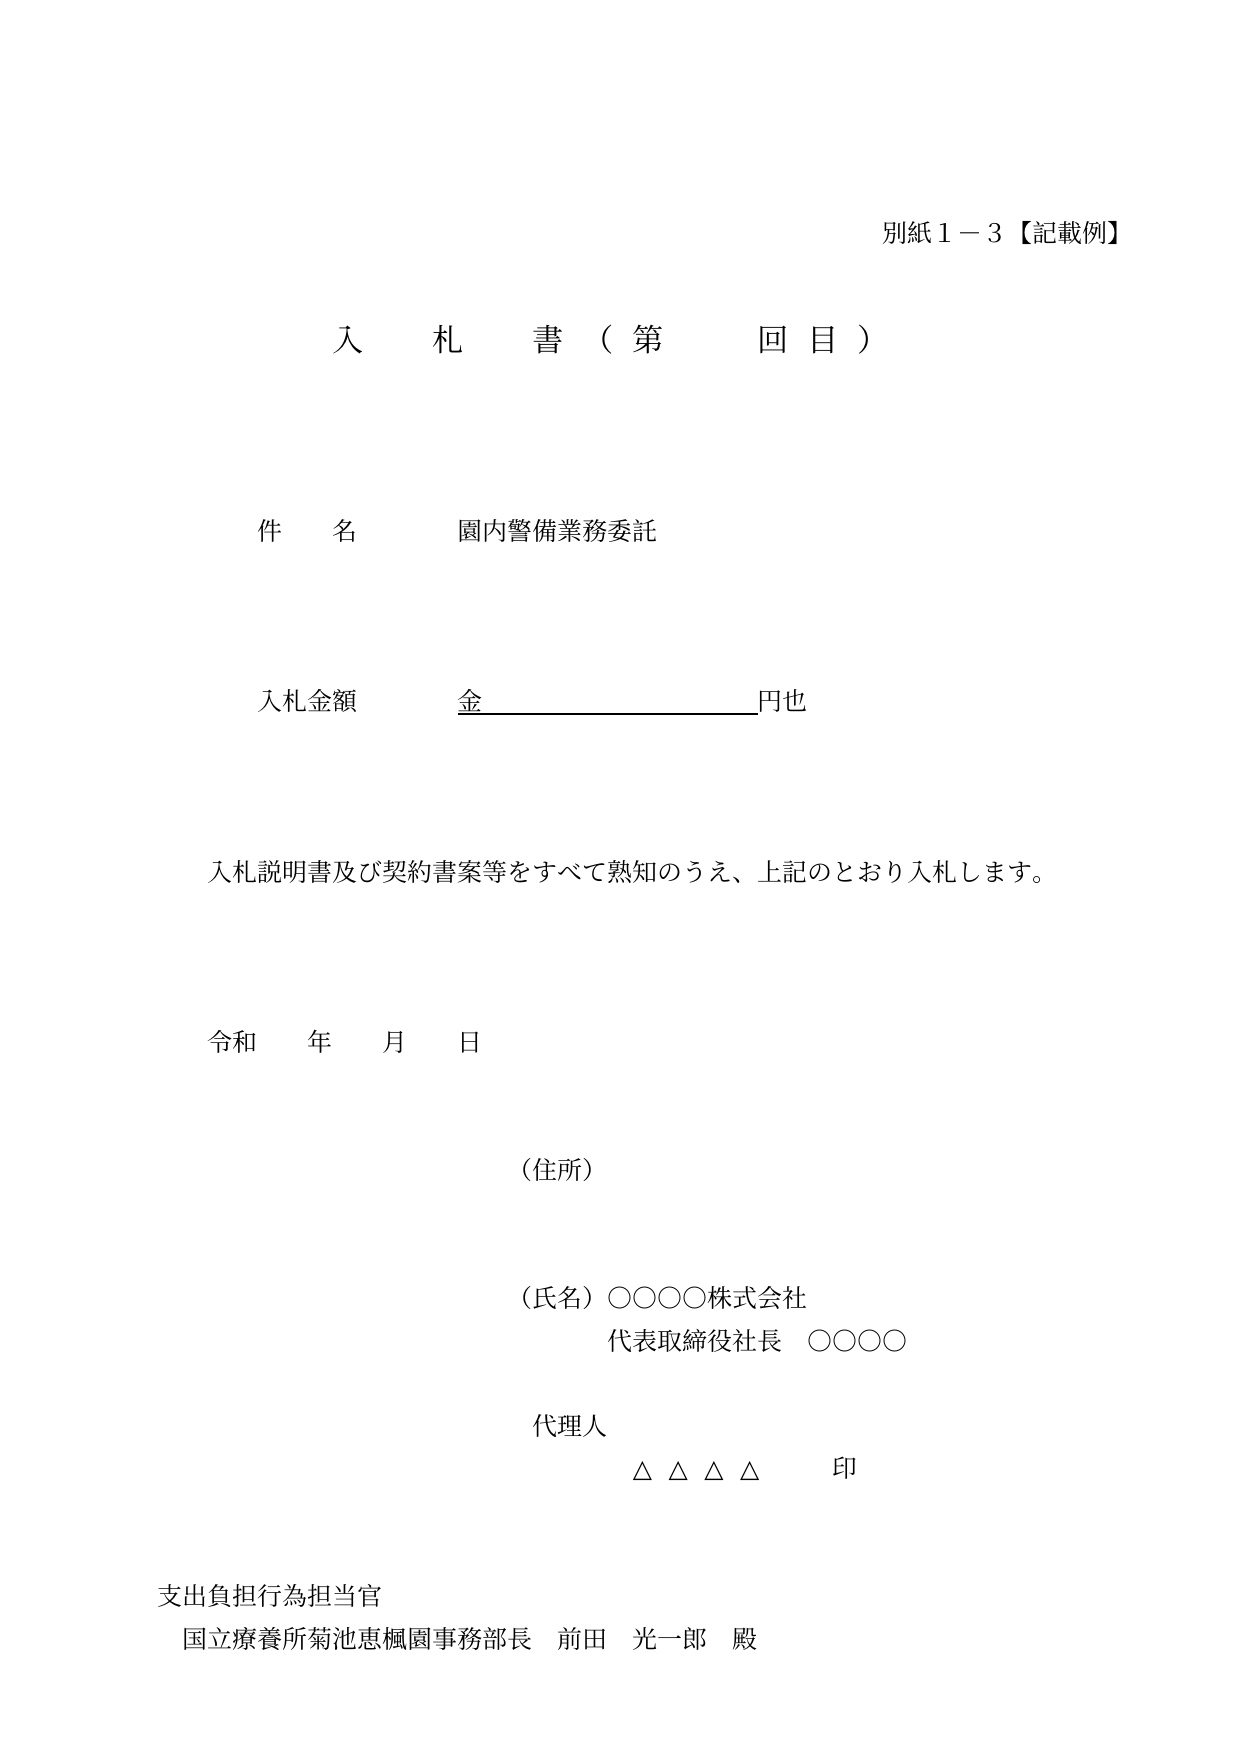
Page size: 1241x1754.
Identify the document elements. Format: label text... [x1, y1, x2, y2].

text 件 名 理容・美容業務委託 [233, 508, 1133, 551]
text 令和 年 月 日 [183, 1019, 1133, 1062]
text 入札金額 金 円也 [233, 679, 1133, 721]
text 代表取締役社長 ○○○○ [584, 1318, 1133, 1360]
text 別紙１－３【記載例】 [108, 210, 1133, 253]
text 入 札 書（第 回目） [108, 295, 1133, 381]
text 入札説明書及び契約書案等をすべて熟知のうえ、上記のとおり入札します。 [158, 849, 1133, 892]
text 支出負担行為担当官 [133, 1573, 1133, 1616]
text △△△△ 印 [609, 1446, 1133, 1488]
text 代理人 [509, 1403, 1133, 1446]
text （住所） [483, 1147, 1133, 1190]
text 国立療養所菊池恵楓園事務部長 前田 光一郎 殿 [158, 1616, 1133, 1659]
text （氏名）○○○○株式会社 [483, 1275, 1133, 1318]
